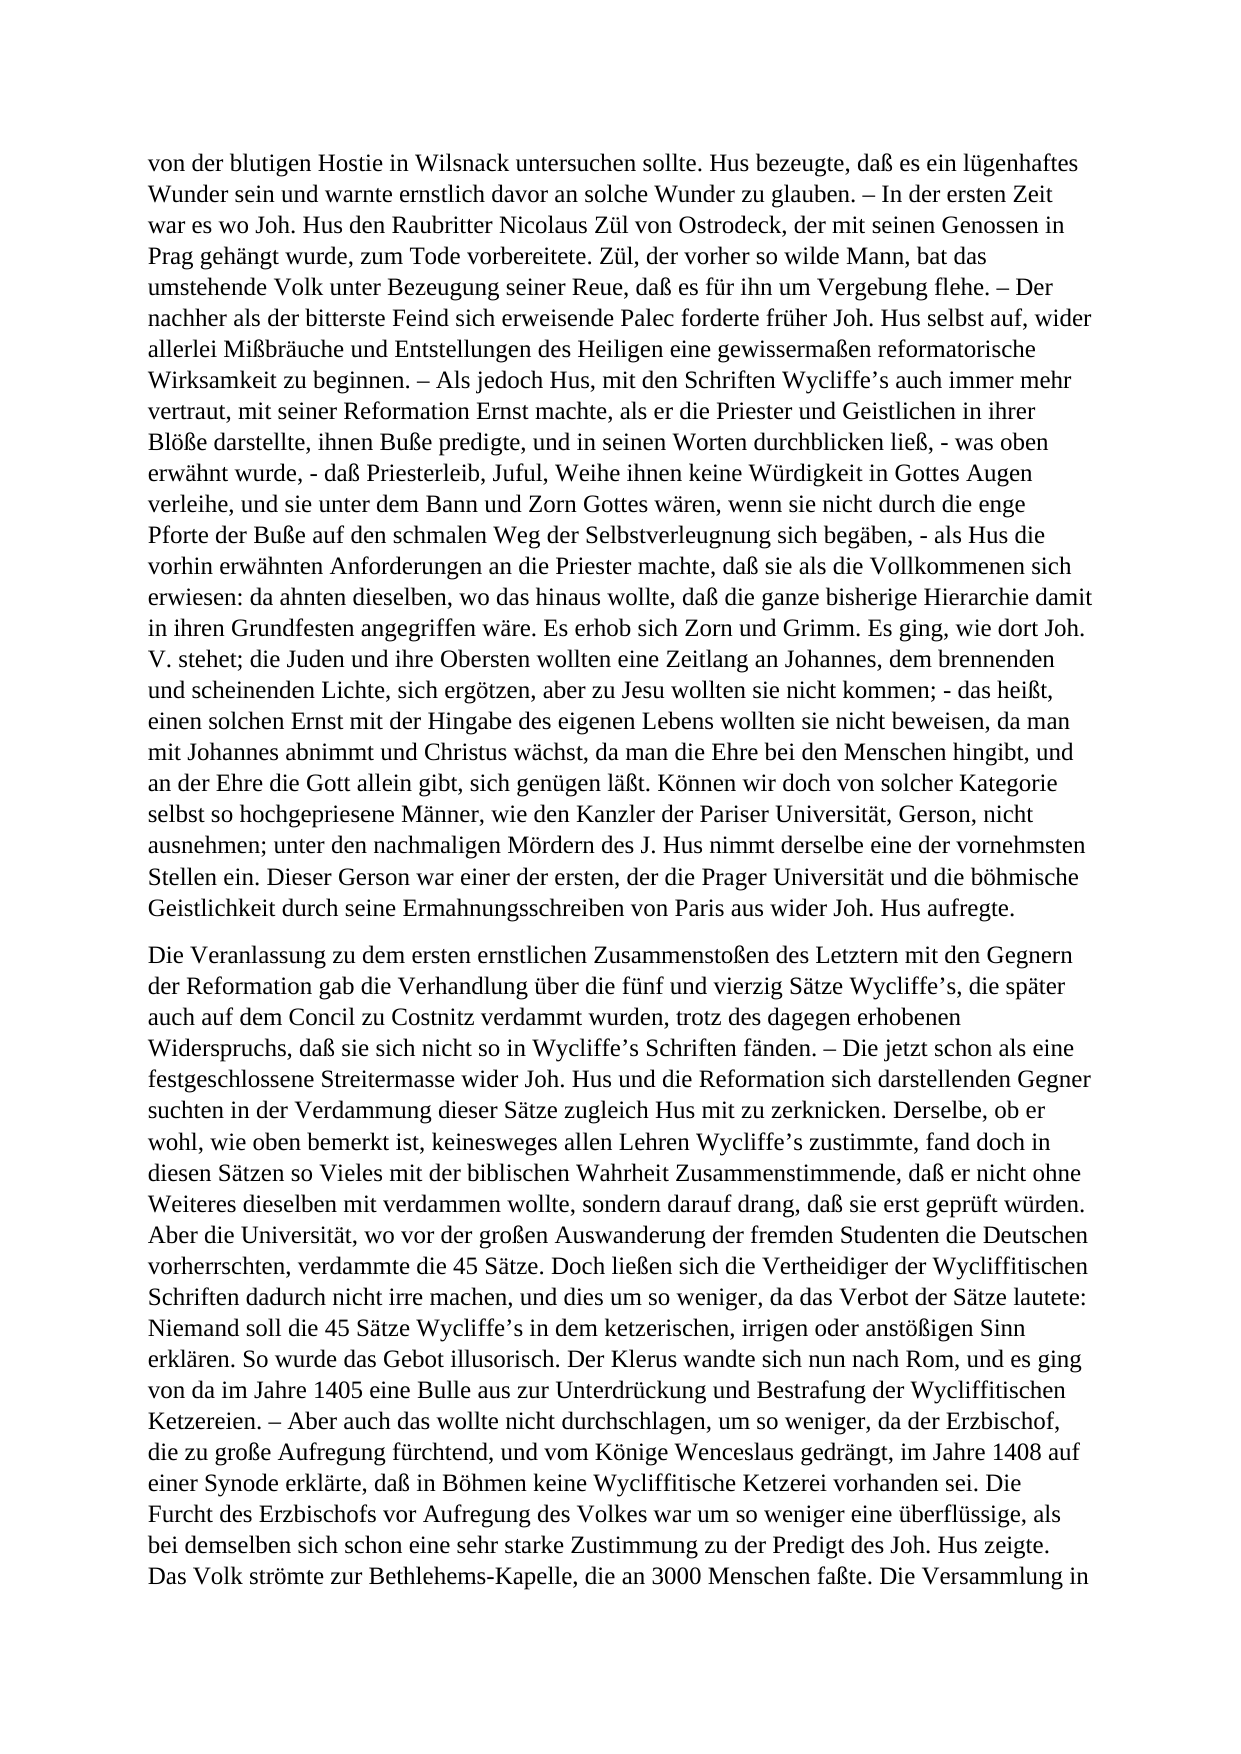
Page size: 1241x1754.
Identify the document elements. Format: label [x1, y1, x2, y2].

text [148, 148, 1093, 921]
text [148, 940, 1093, 1590]
